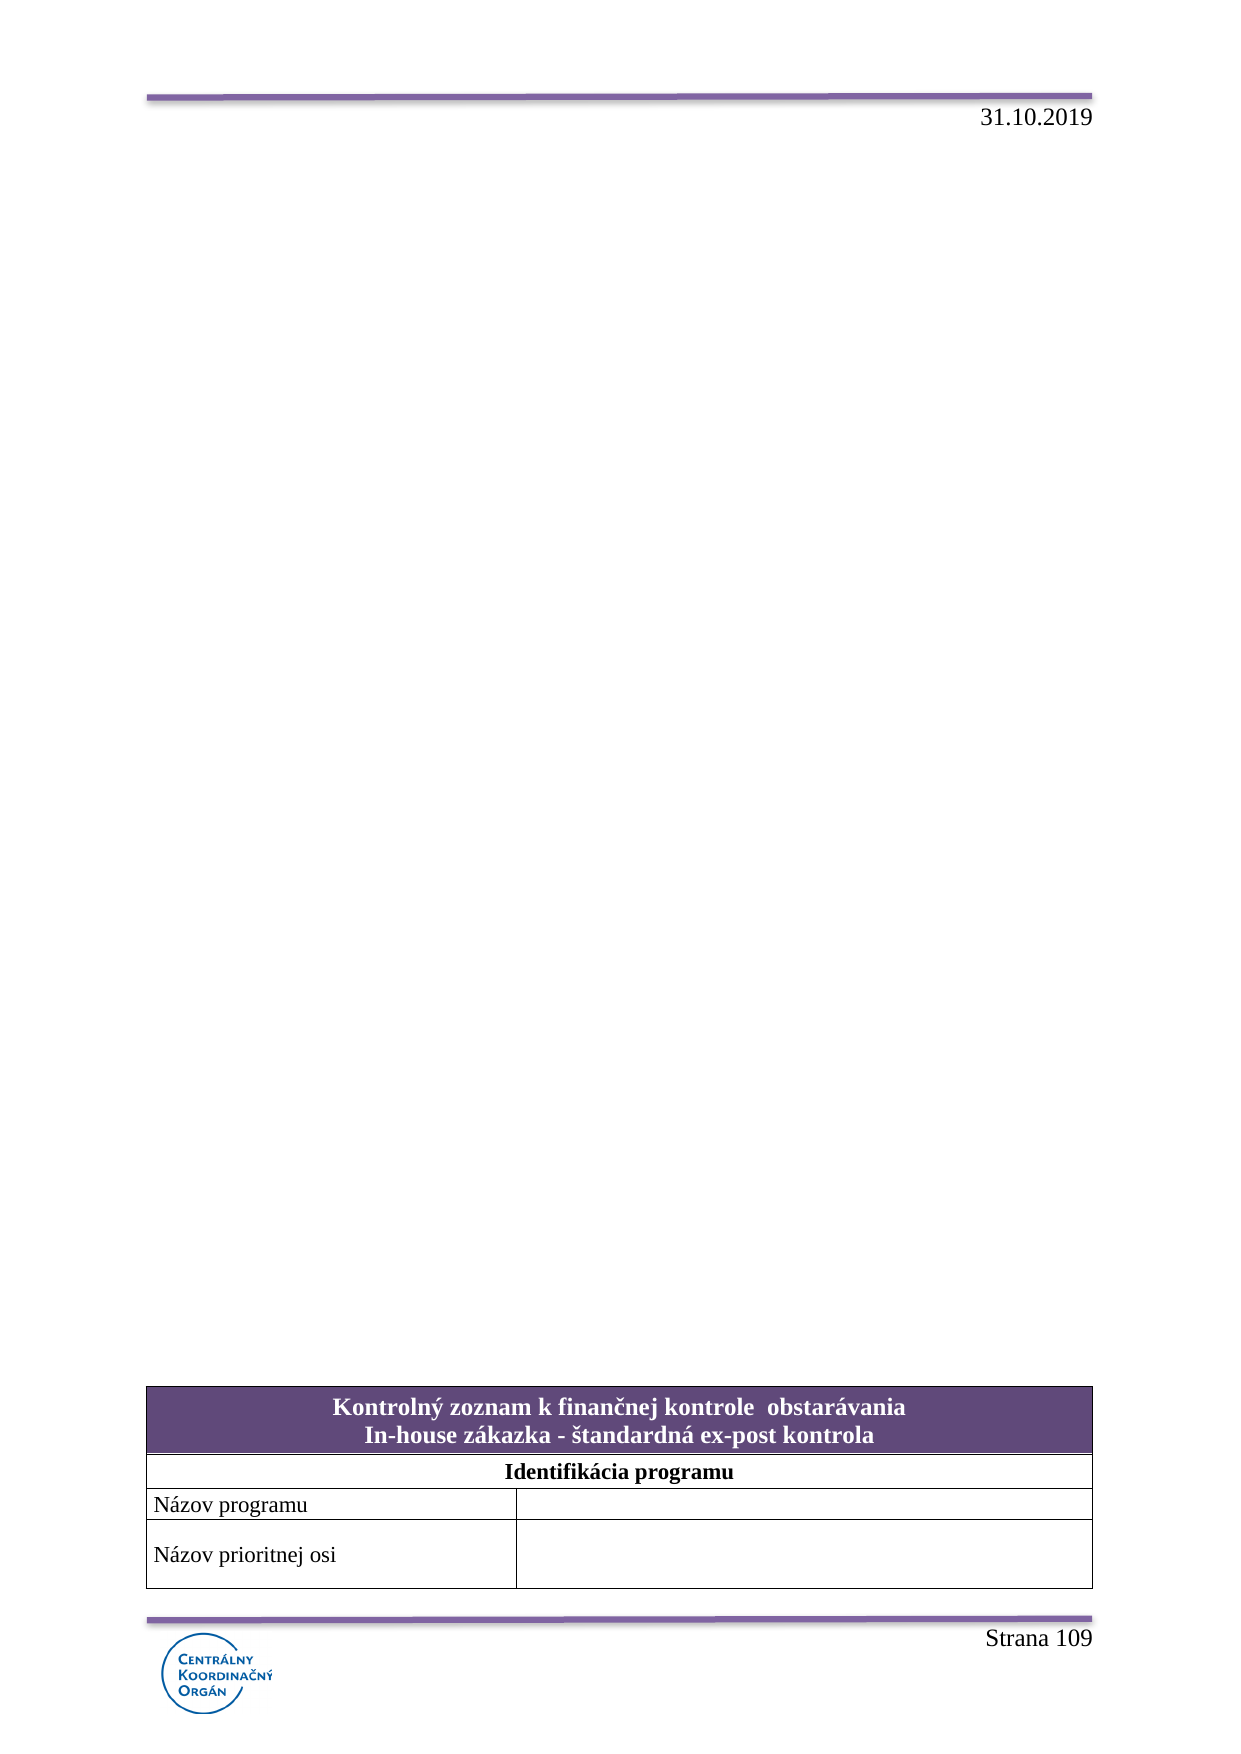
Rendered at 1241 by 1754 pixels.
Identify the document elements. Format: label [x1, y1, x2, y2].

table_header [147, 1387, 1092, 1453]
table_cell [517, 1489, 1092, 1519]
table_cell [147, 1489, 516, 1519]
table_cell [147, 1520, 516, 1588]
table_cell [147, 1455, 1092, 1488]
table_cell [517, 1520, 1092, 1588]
picture [159, 1631, 272, 1713]
